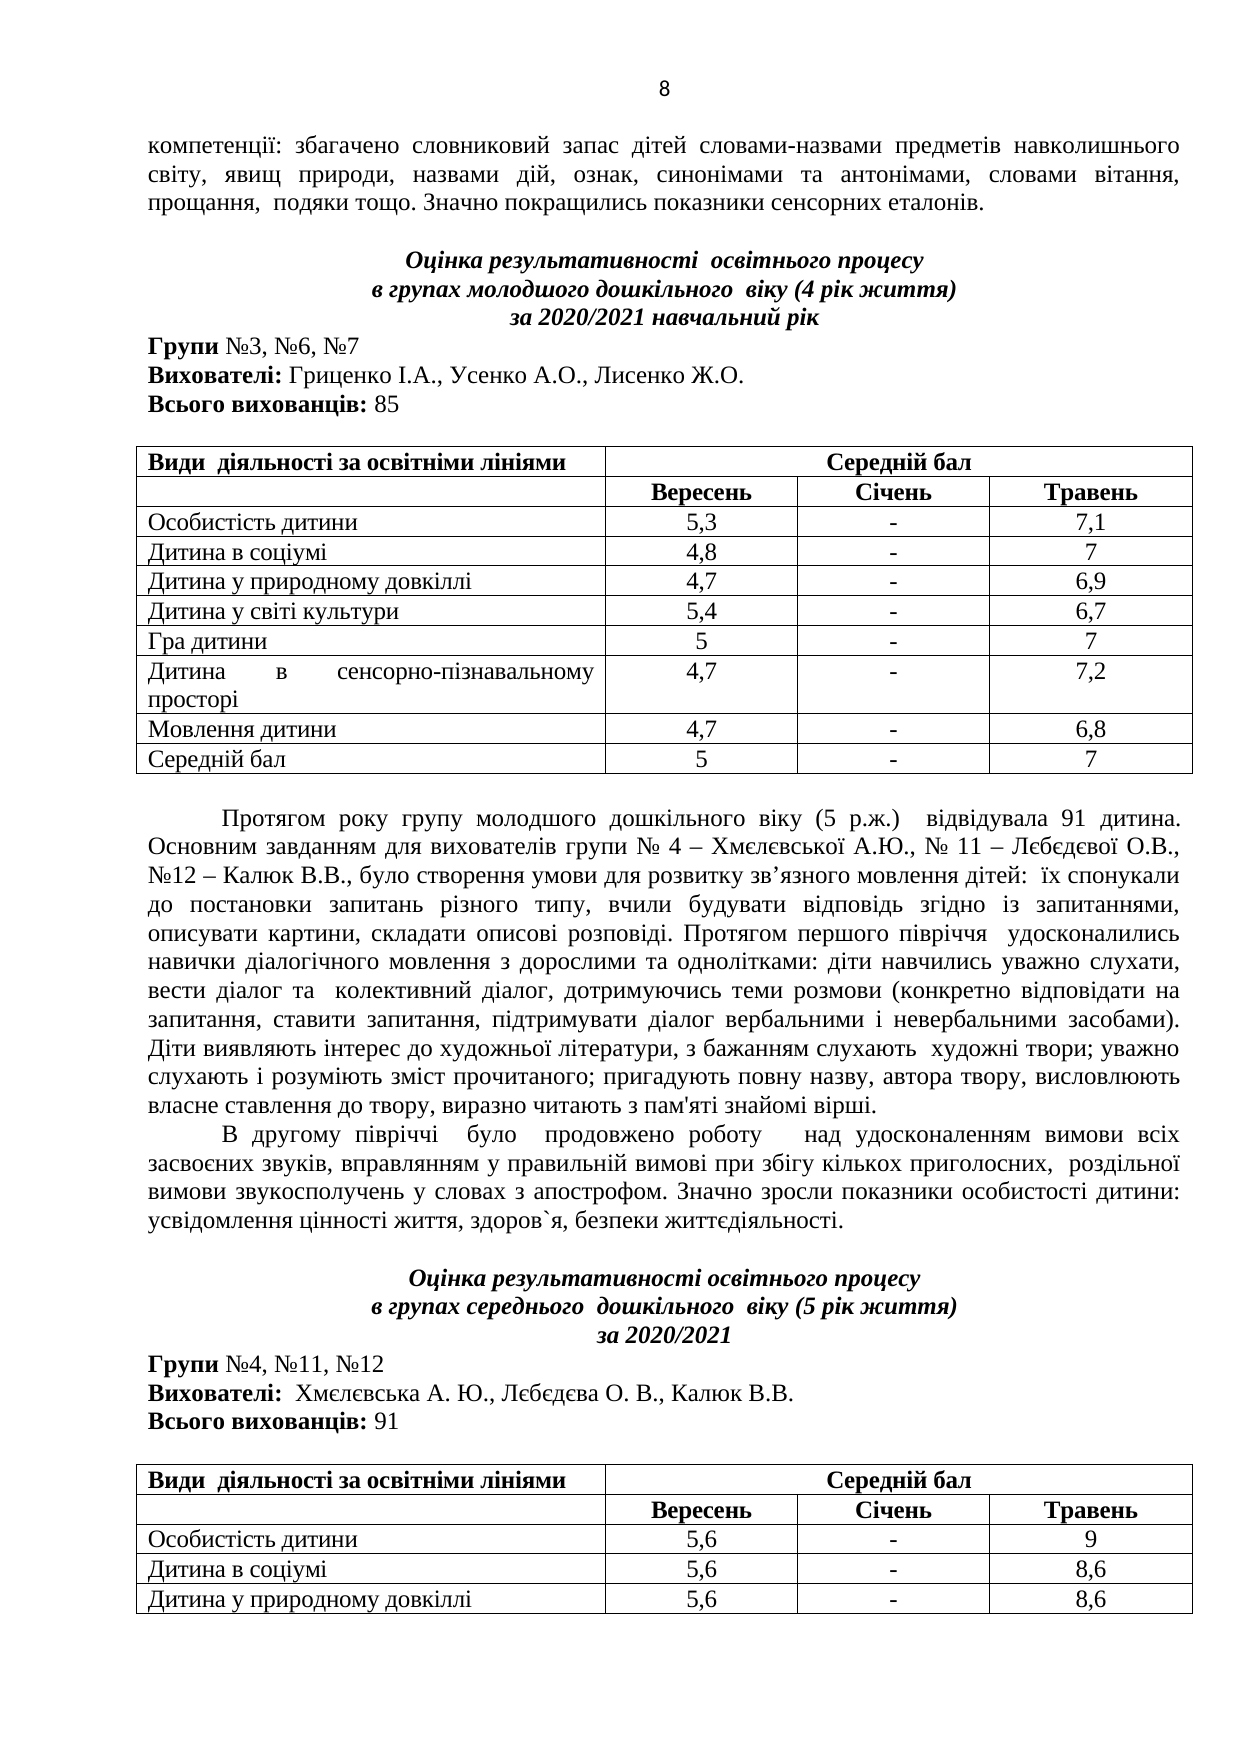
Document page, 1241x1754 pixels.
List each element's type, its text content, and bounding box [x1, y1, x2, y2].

text в групах молодшого дошкільного віку (4 рік життя) [148, 274, 1181, 302]
table_cell 5 [606, 626, 797, 655]
table_cell - [798, 714, 989, 743]
table_cell 5,4 [606, 596, 797, 625]
table_cell 5 [606, 744, 797, 773]
table_cell - [798, 626, 989, 655]
text Протягом року групу молодшого дошкільного віку (5 р.ж.) відвідувала 91 дитина. Основним завданням для вихователів групи № 4 – Хмєлєвської А.Ю., № 11 – Лєбєдєвої О.В., №12 – Калюк В.В., було створення умови для розвитку зв’язного мовлення дітей: їх спонукали до постановки запитань різного типу, вчили будувати відповідь згідно із запитаннями, описувати картини, складати описові розповіді. Протягом першого півріччя удосконалились навички діалогічного мовлення з дорослими та однолітками: діти навчились уважно слухати, вести діалог та колективний діалог, дотримуючись теми розмови (конкретно відповідати на запитання, ставити запитання, підтримувати діалог вербальними і невербальними засобами). Діти виявляють інтерес до художньої літератури, з бажанням слухають художні твори; уважно слухають і розуміють зміст прочитаного; пригадують повну назву, автора твору, висловлюють власне ставлення до твору, виразно читають з пам'яті знайомі вірші. [148, 803, 1181, 1119]
table_cell 4,7 [606, 714, 797, 743]
table_cell 5,6 [606, 1584, 797, 1613]
table_header Середній бал [606, 1465, 1192, 1494]
table_cell Дитина в сенсорно-пізнавальному просторі [137, 656, 605, 713]
table_cell Дитина у природному довкіллі [137, 566, 605, 595]
table_cell 5,6 [606, 1525, 797, 1553]
table_cell Січень [798, 477, 989, 506]
table_cell - [798, 744, 989, 773]
table_cell 6,8 [990, 714, 1192, 743]
text Вихователі: Хмєлєвська А. Ю., Лєбєдєва О. В., Калюк В.В. [148, 1378, 1181, 1406]
table_cell 7 [990, 626, 1192, 655]
text В другому півріччі було продовжено роботу над удосконаленням вимови всіх засвоєних звуків, вправлянням у правильній вимові при збігу кількох приголосних, роздільної вимови звукосполучень у словах з апострофом. Значно зросли показники особистості дитини: усвідомлення цінності життя, здоров`я, безпеки життєдіяльності. [148, 1119, 1181, 1234]
text за 2020/2021 навчальний рік [148, 302, 1181, 331]
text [148, 130, 1181, 216]
table_cell Травень [990, 1495, 1192, 1523]
table_cell 8,6 [990, 1554, 1192, 1583]
table_cell 4,7 [606, 656, 797, 713]
table_cell - [798, 507, 989, 536]
table_cell 5,6 [606, 1554, 797, 1583]
table_cell Мовлення дитини [137, 714, 605, 743]
text Всього вихованців: 85 [148, 389, 1181, 417]
text Всього вихованців: 91 [148, 1406, 1181, 1435]
table_cell - [798, 1525, 989, 1553]
table_cell Середній бал [137, 744, 605, 773]
table_cell Вересень [606, 1495, 797, 1523]
table_cell Вересень [606, 477, 797, 506]
table_cell [137, 477, 605, 506]
table_cell 9 [990, 1525, 1192, 1553]
table_cell Гра дитини [137, 626, 605, 655]
table_header Види діяльності за освітніми лініями [137, 447, 605, 476]
text Оцінка результативності освітнього процесу [148, 245, 1181, 274]
table_cell Січень [798, 1495, 989, 1523]
table_cell - [798, 537, 989, 565]
text Групи №3, №6, №7 [148, 331, 1181, 360]
table_cell Особистість дитини [137, 507, 605, 536]
table_cell Дитина у природному довкіллі [137, 1584, 605, 1613]
table_cell [137, 1495, 605, 1523]
table_cell 5,3 [606, 507, 797, 536]
table_cell - [798, 1554, 989, 1583]
table_cell 7 [990, 744, 1192, 773]
table_header Середній бал [606, 447, 1192, 476]
text в групах середнього дошкільного віку (5 рік життя) [148, 1291, 1181, 1320]
table_cell Особистість дитини [137, 1525, 605, 1553]
table_header Види діяльності за освітніми лініями [137, 1465, 605, 1494]
text Групи №4, №11, №12 [148, 1349, 1181, 1378]
text Оцінка результативності освітнього процесу [148, 1263, 1181, 1291]
table_cell Дитина в соціумі [137, 537, 605, 565]
table_cell 4,8 [606, 537, 797, 565]
table_cell - [798, 596, 989, 625]
table_cell 7,2 [990, 656, 1192, 713]
table_cell 7 [990, 537, 1192, 565]
table_cell - [798, 566, 989, 595]
text за 2020/2021 [148, 1320, 1181, 1349]
table_cell 6,9 [990, 566, 1192, 595]
table_cell 4,7 [606, 566, 797, 595]
table_cell - [798, 1584, 989, 1613]
table_cell 7,1 [990, 507, 1192, 536]
table_cell 8,6 [990, 1584, 1192, 1613]
table_cell 6,7 [990, 596, 1192, 625]
table_cell Дитина у світі культури [137, 596, 605, 625]
text Вихователі: Гриценко І.А., Усенко А.О., Лисенко Ж.О. [148, 360, 1181, 389]
table_cell - [798, 656, 989, 713]
table_cell Травень [990, 477, 1192, 506]
table_cell Дитина в соціумі [137, 1554, 605, 1583]
